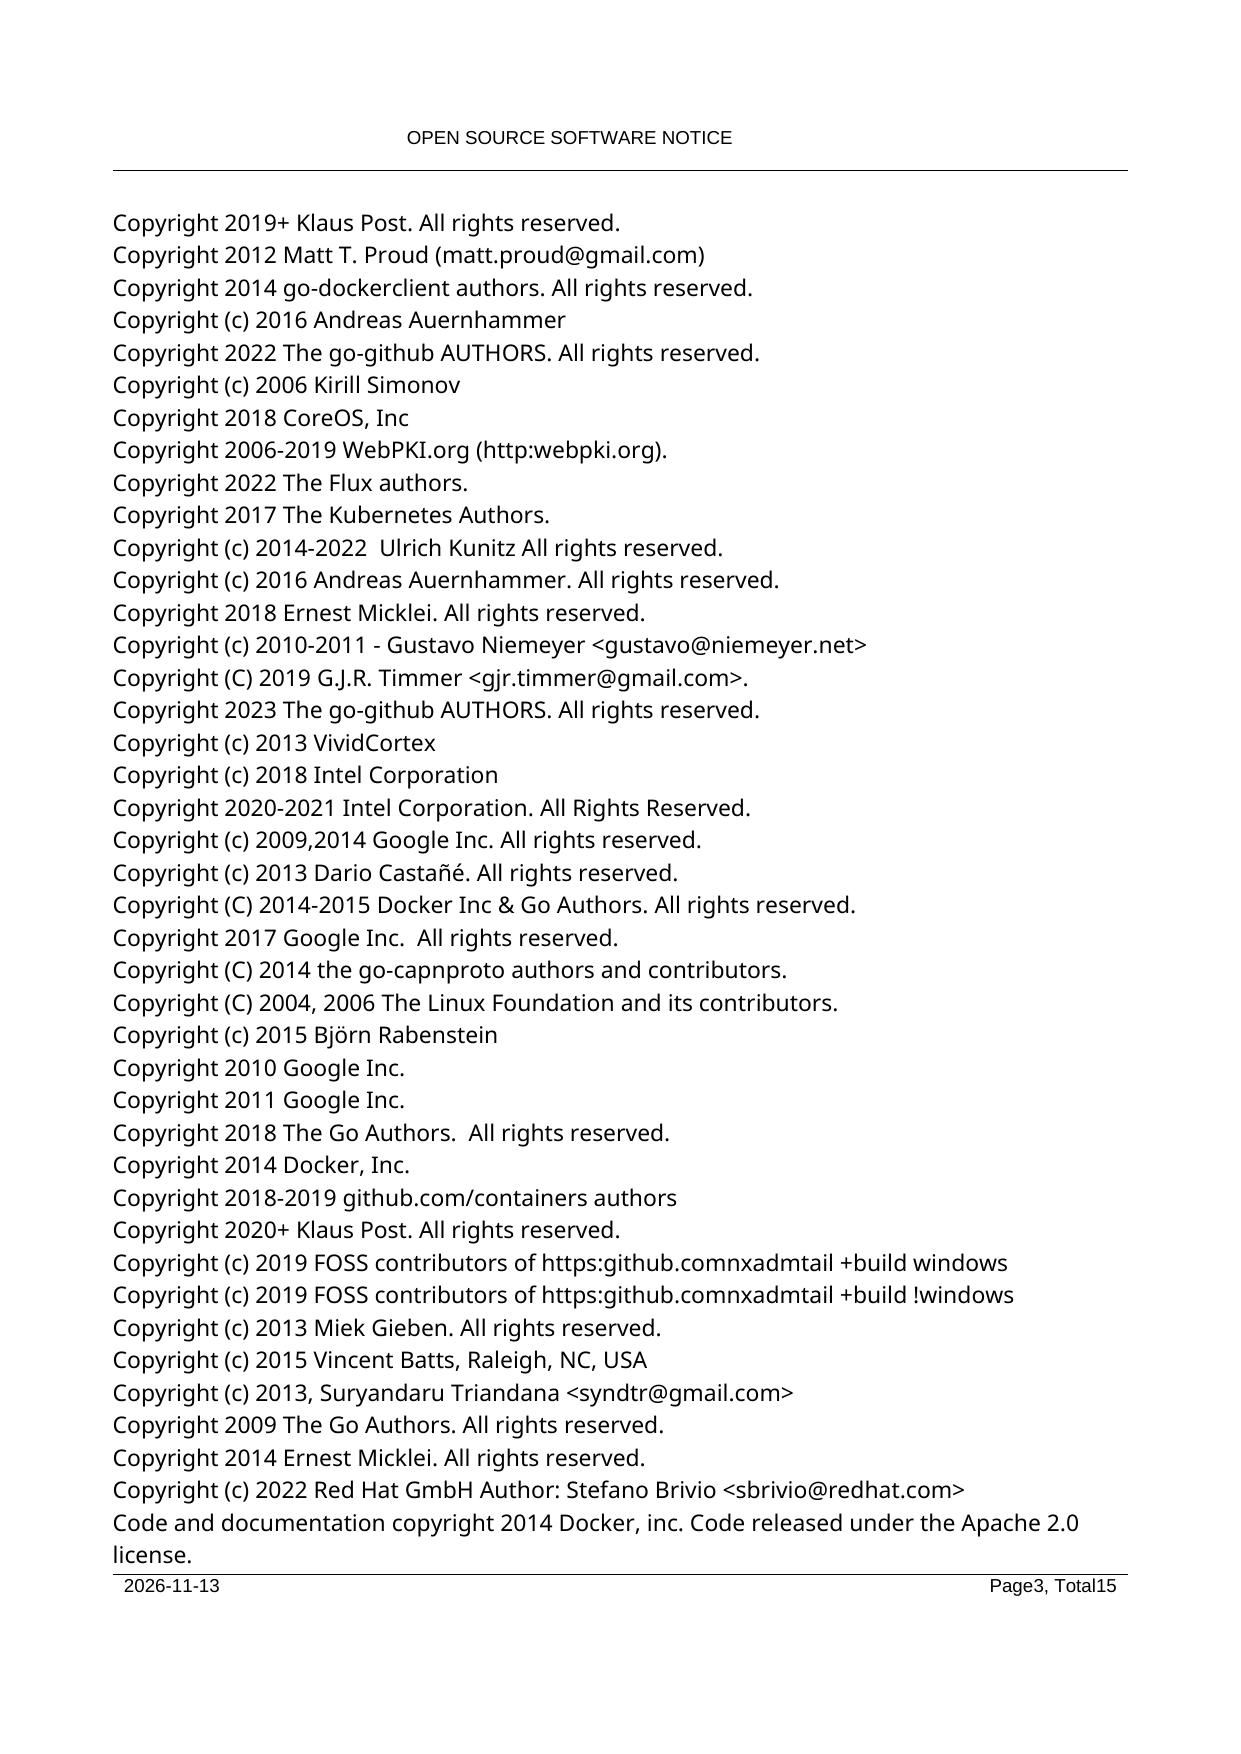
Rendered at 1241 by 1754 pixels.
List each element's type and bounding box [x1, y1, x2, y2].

text [112, 206, 1128, 1571]
